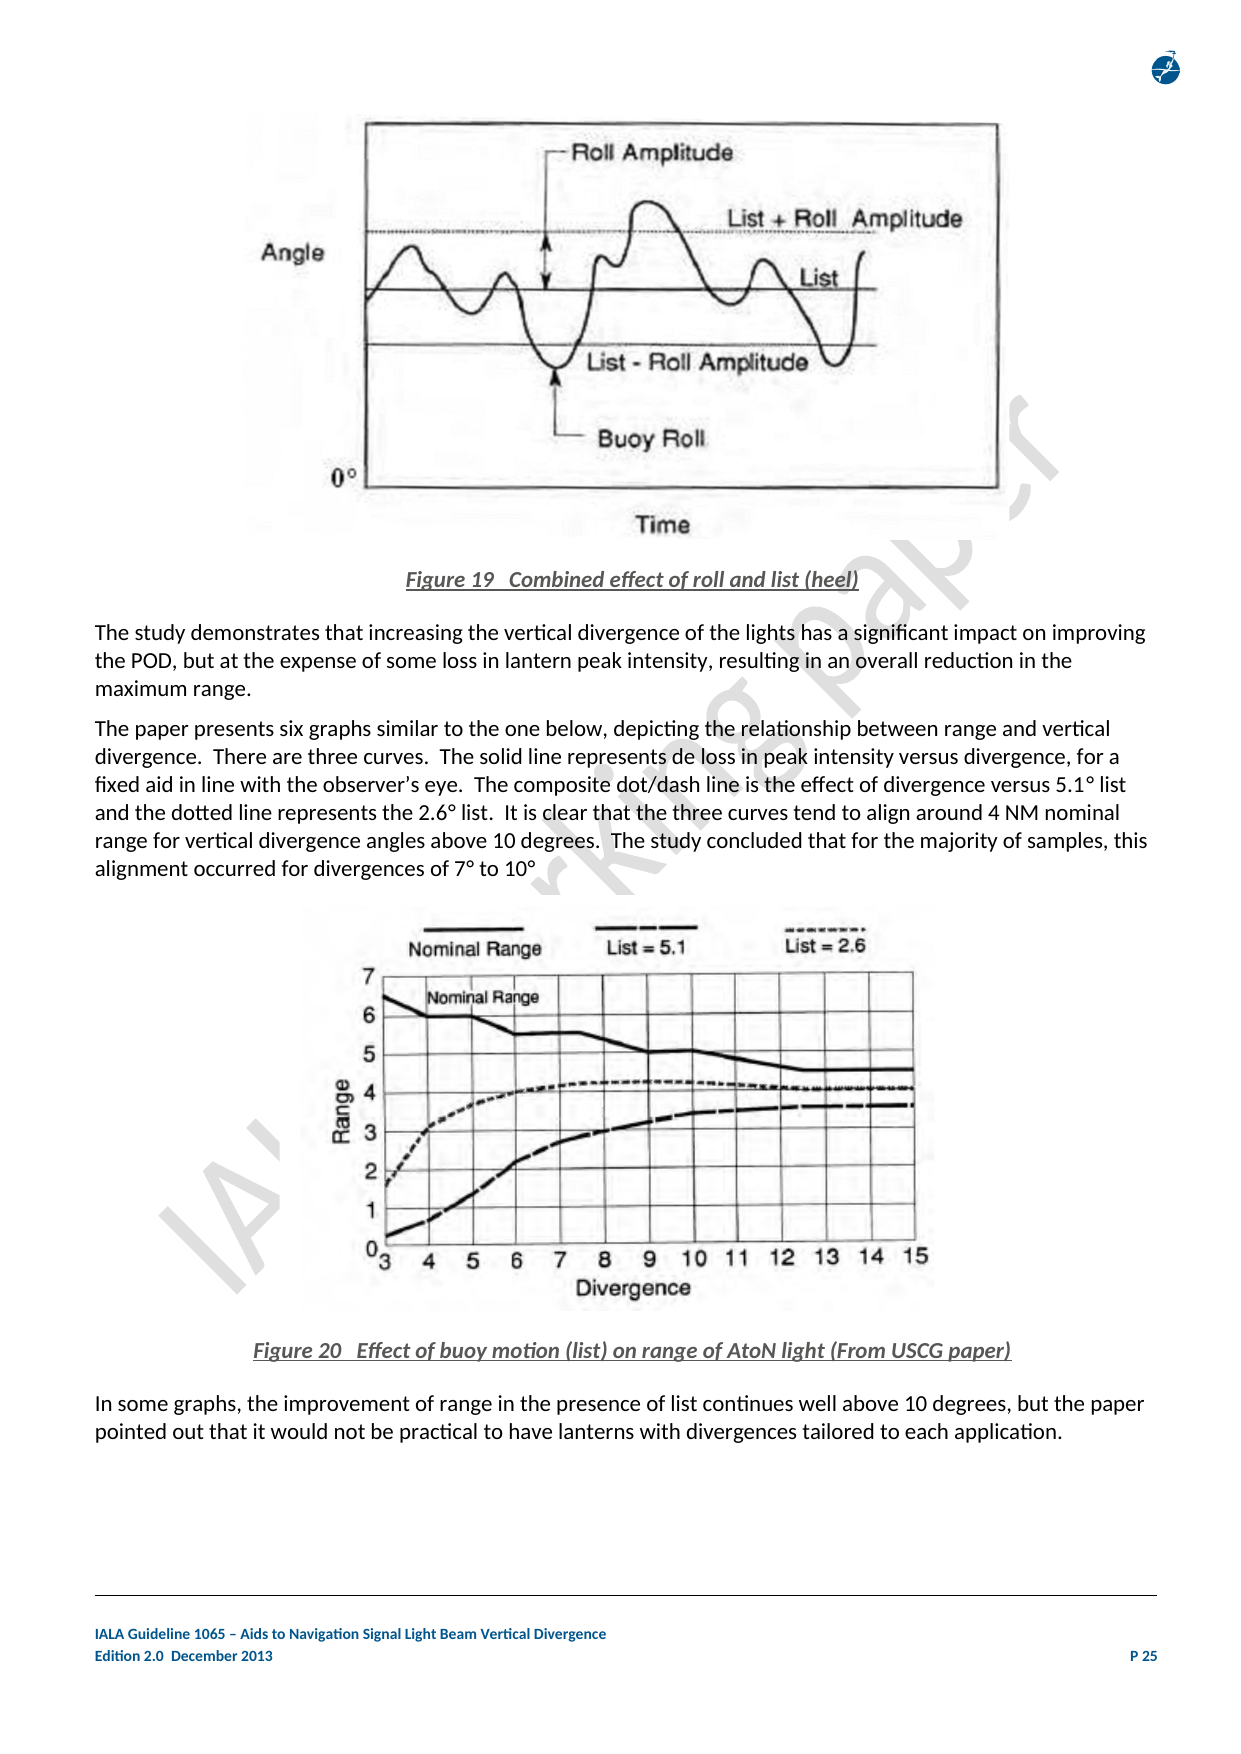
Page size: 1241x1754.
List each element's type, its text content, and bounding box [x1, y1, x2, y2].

text Combined effect of roll and list (heel) [109, 565, 1157, 593]
text In some graphs, the improvement of range in the presence of list continues well above 10 degrees, but the paper pointed out that it would not be practical to have lanterns with divergences tailored to each application. [94, 1389, 1157, 1445]
picture [242, 113, 1010, 540]
text The study demonstrates that increasing the vertical divergence of the lights has a significant impact on improving the POD, but at the expense of some loss in lantern peak intensity, resulting in an overall reduction in the maximum range. [94, 618, 1157, 702]
text Effect of buoy motion (list) on range of AtoN light (From USCG paper) [109, 1336, 1157, 1364]
text The paper presents six graphs similar to the one below, depicting the relationship between range and vertical divergence. There are three curves. The solid line represents de loss in peak intensity versus divergence, for a fixed aid in line with the observer’s eye. The composite dot/dash line is the effect of divergence versus 5.1° list and the dotted line represents the 2.6° list. It is clear that the three curves tend to align around 4 NM nominal range for vertical divergence angles above 10 degrees. The study concluded that for the majority of samples, this alignment occurred for divergences of 7° to 10° [94, 714, 1157, 883]
picture [1120, 0, 1239, 119]
